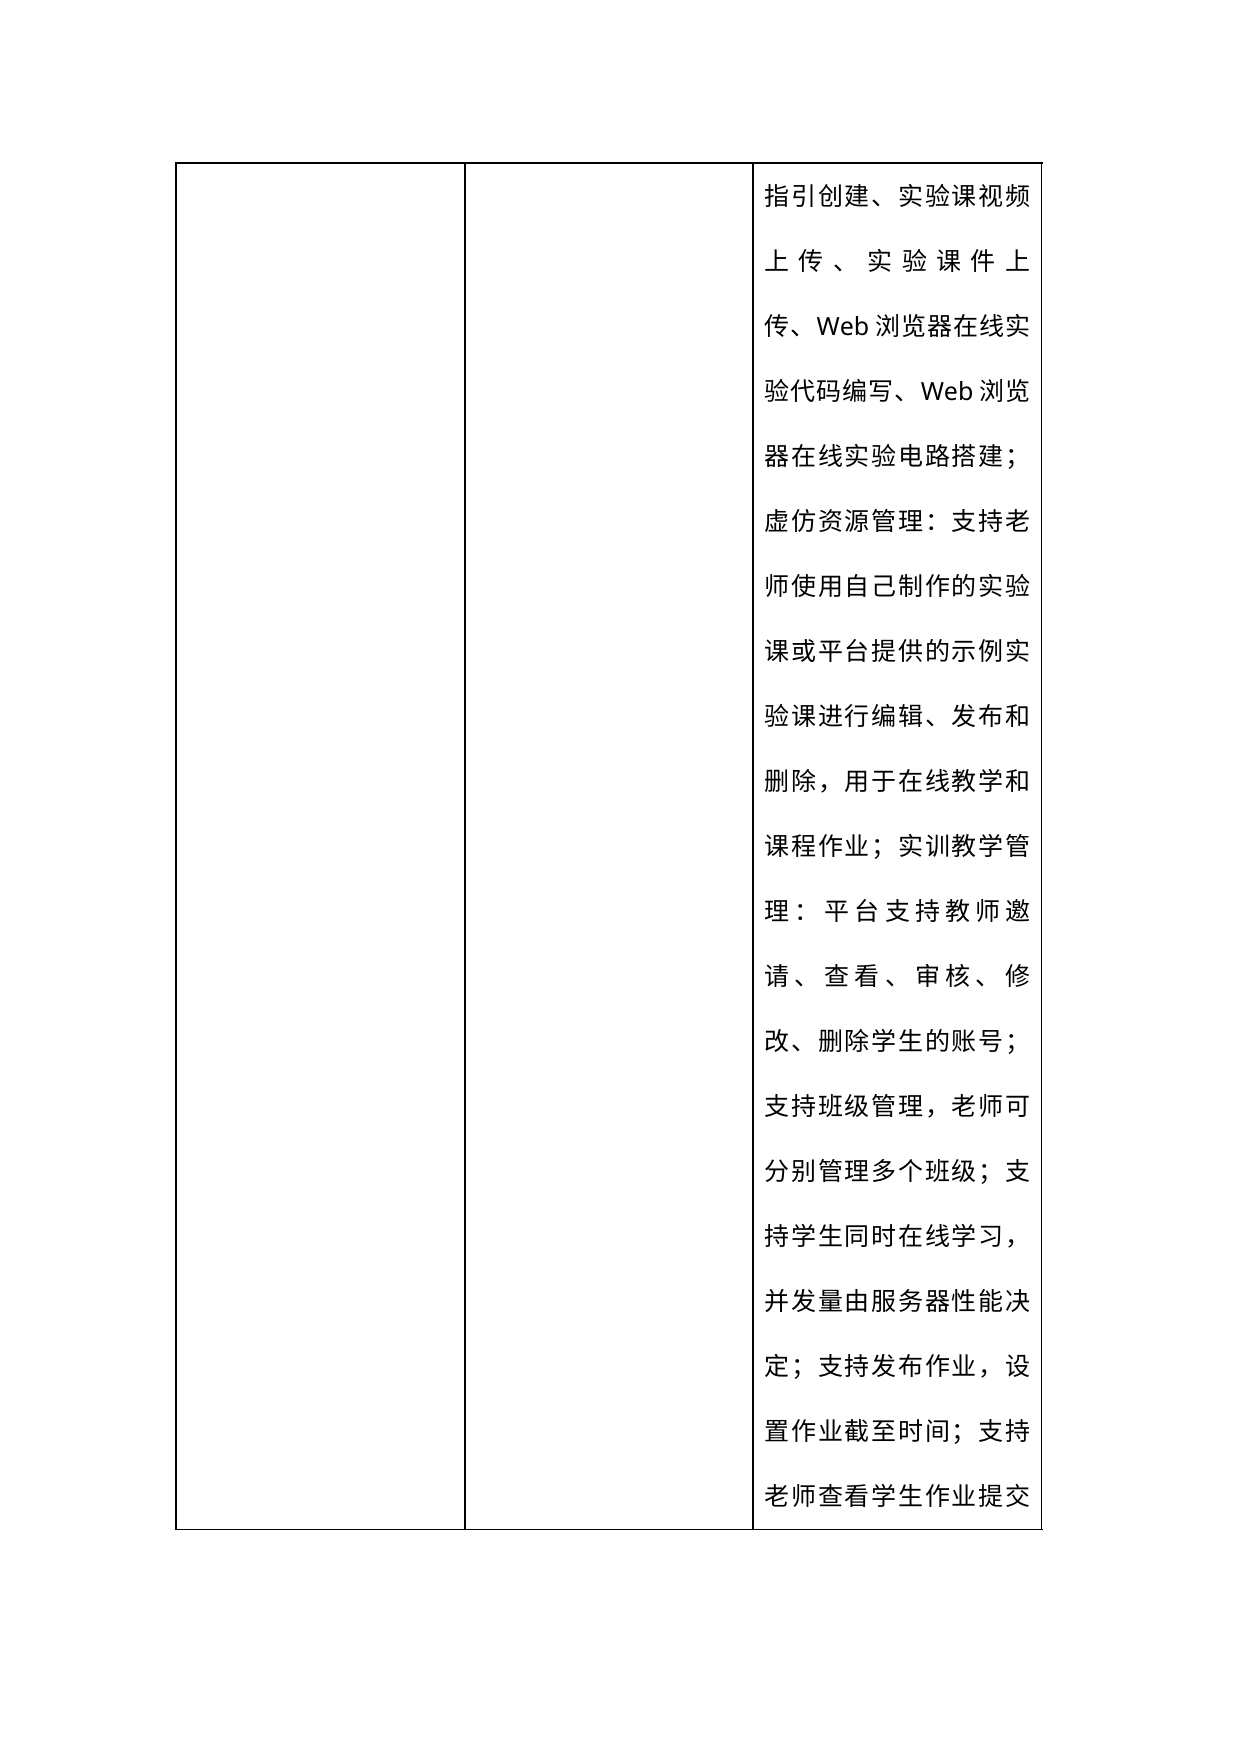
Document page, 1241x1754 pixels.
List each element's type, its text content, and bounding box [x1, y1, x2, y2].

table_cell [466, 164, 752, 1528]
table_cell 1 [177, 164, 464, 1528]
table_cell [754, 164, 1041, 1528]
